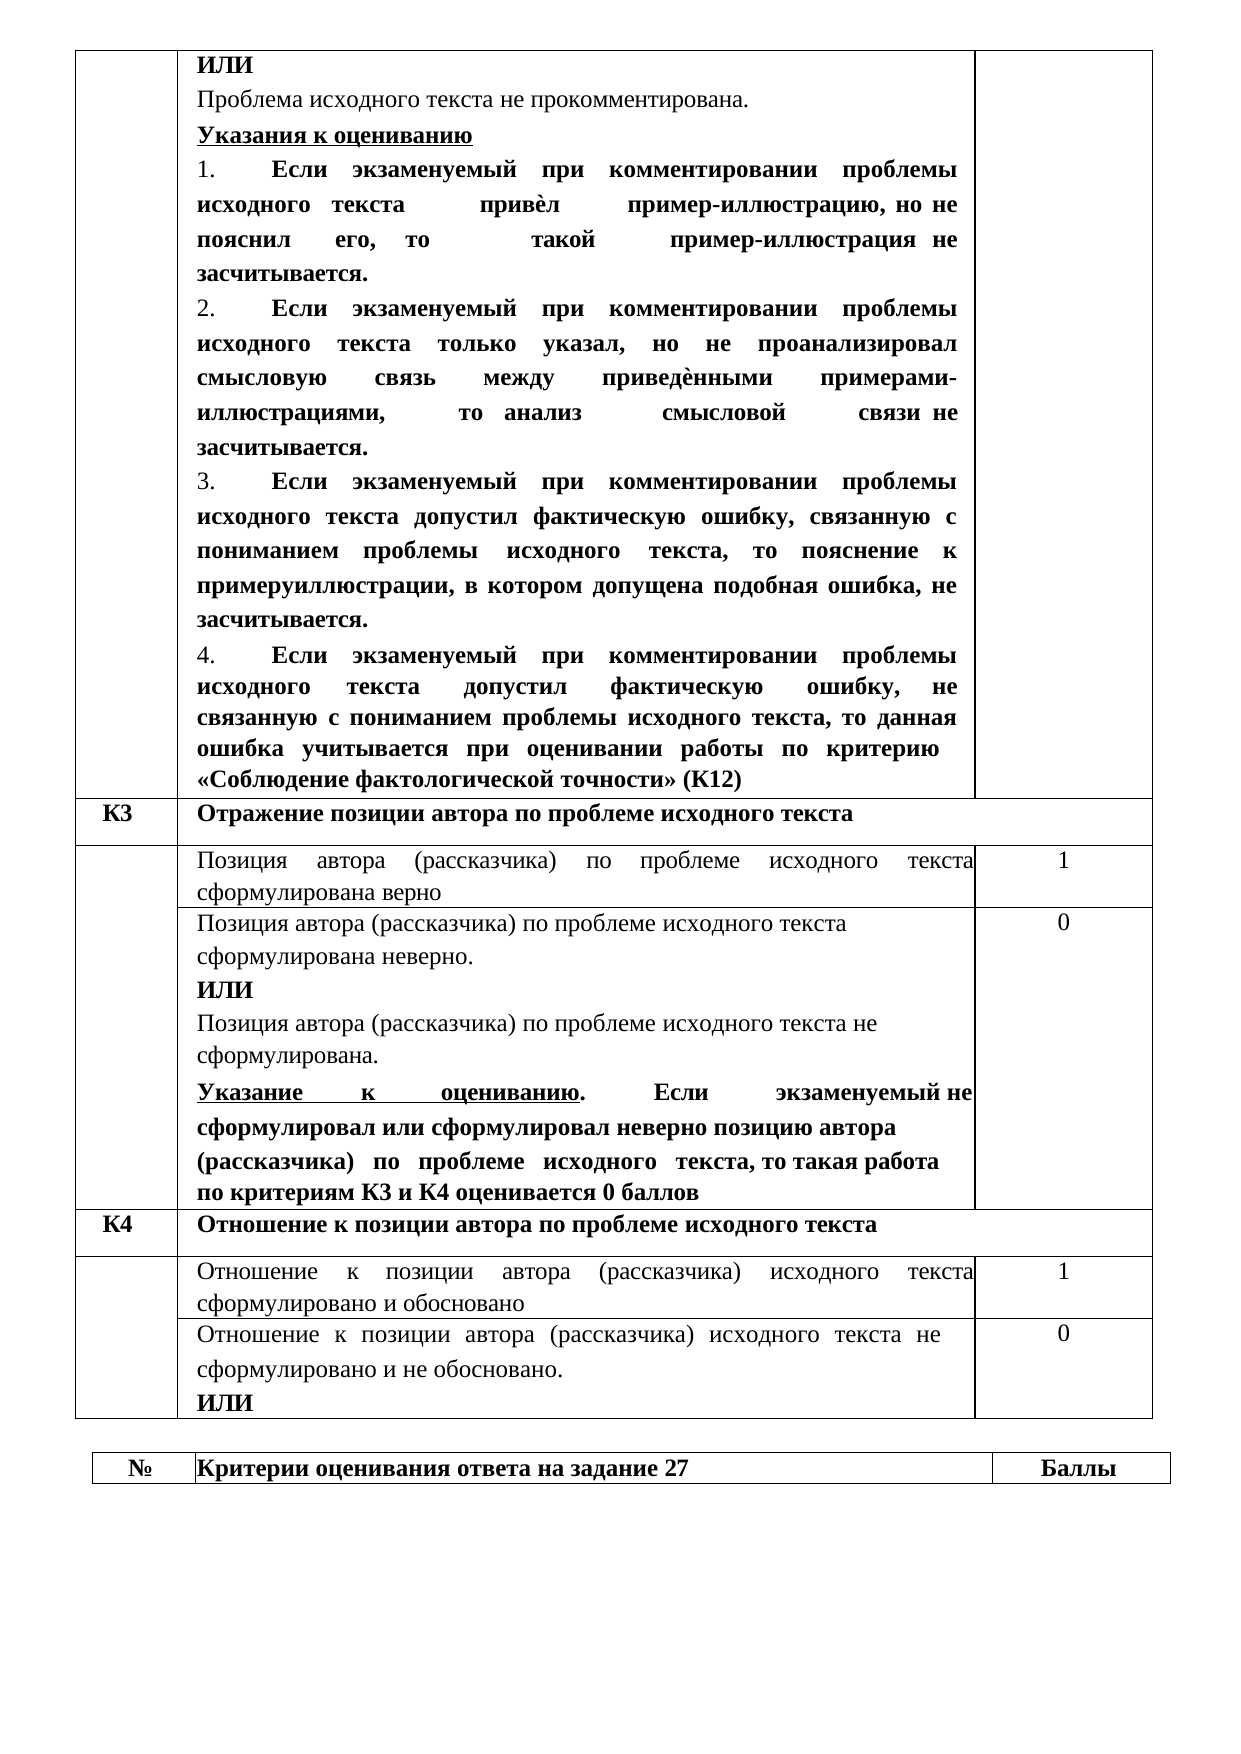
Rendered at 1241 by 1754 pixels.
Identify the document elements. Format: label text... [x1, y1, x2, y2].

table_cell 0 [976, 908, 1152, 1208]
table_header ИЛИ Проблема исходного текста не прокомментирована. Указания к оцениванию Если экзаменуемый при комментировании проблемы исходного текста привѐл пример-иллюстрацию, но не пояснил его, то такой пример-иллюстрация не засчитывается. Если экзаменуемый при комментировании проблемы исходного текста только указал, но не проанализировал смысловую связь между приведѐнными примерами- иллюстрациями, то анализ смысловой связи не засчитывается. Если экзаменуемый при комментировании проблемы исходного текста допустил фактическую ошибку, связанную с пониманием проблемы исходного текста, то пояснение к примеруиллюстрации, в котором допущена подобная ошибка, не засчитывается. Если экзаменуемый при комментировании проблемы исходного текста допустил фактическую ошибку, не связанную с пониманием проблемы исходного текста, то данная ошибка учитывается при оценивании работы по критерию «Соблюдение фактологической точности» (К12) [178, 51, 974, 798]
table_cell 0 [976, 1319, 1152, 1418]
table_cell Позиция автора (рассказчика) по проблеме исходного текста сформулирована верно [178, 846, 974, 907]
table_cell 1 [976, 1257, 1152, 1318]
table_header № [93, 1453, 195, 1483]
table_cell Отношение к позиции автора (рассказчика) исходного текста сформулировано и обосновано [178, 1257, 974, 1318]
table_header [76, 51, 177, 798]
table_cell Отношение к позиции автора по проблеме исходного текста [178, 1210, 1152, 1256]
table_cell Позиция автора (рассказчика) по проблеме исходного текста сформулирована неверно. ИЛИ Позиция автора (рассказчика) по проблеме исходного текста не сформулирована. Указание к оцениванию. Если экзаменуемый не сформулировал или сформулировал неверно позицию автора (рассказчика) по проблеме исходного текста, то такая работа по критериям К3 и К4 оценивается 0 баллов [178, 908, 974, 1208]
table_header Баллы [993, 1453, 1170, 1483]
table_cell Отражение позиции автора по проблеме исходного текста [178, 799, 1152, 845]
table_cell Отношение к позиции автора (рассказчика) исходного текста не сформулировано и не обосновано. ИЛИ [178, 1319, 974, 1418]
table_cell [76, 846, 177, 1208]
table_cell [76, 1257, 177, 1418]
table_cell 1 [976, 846, 1152, 907]
table_cell К3 [76, 799, 177, 845]
table_header [976, 51, 1152, 798]
table_header Критерии оценивания ответа на задание 27 [196, 1453, 992, 1483]
table_cell К4 [76, 1210, 177, 1256]
